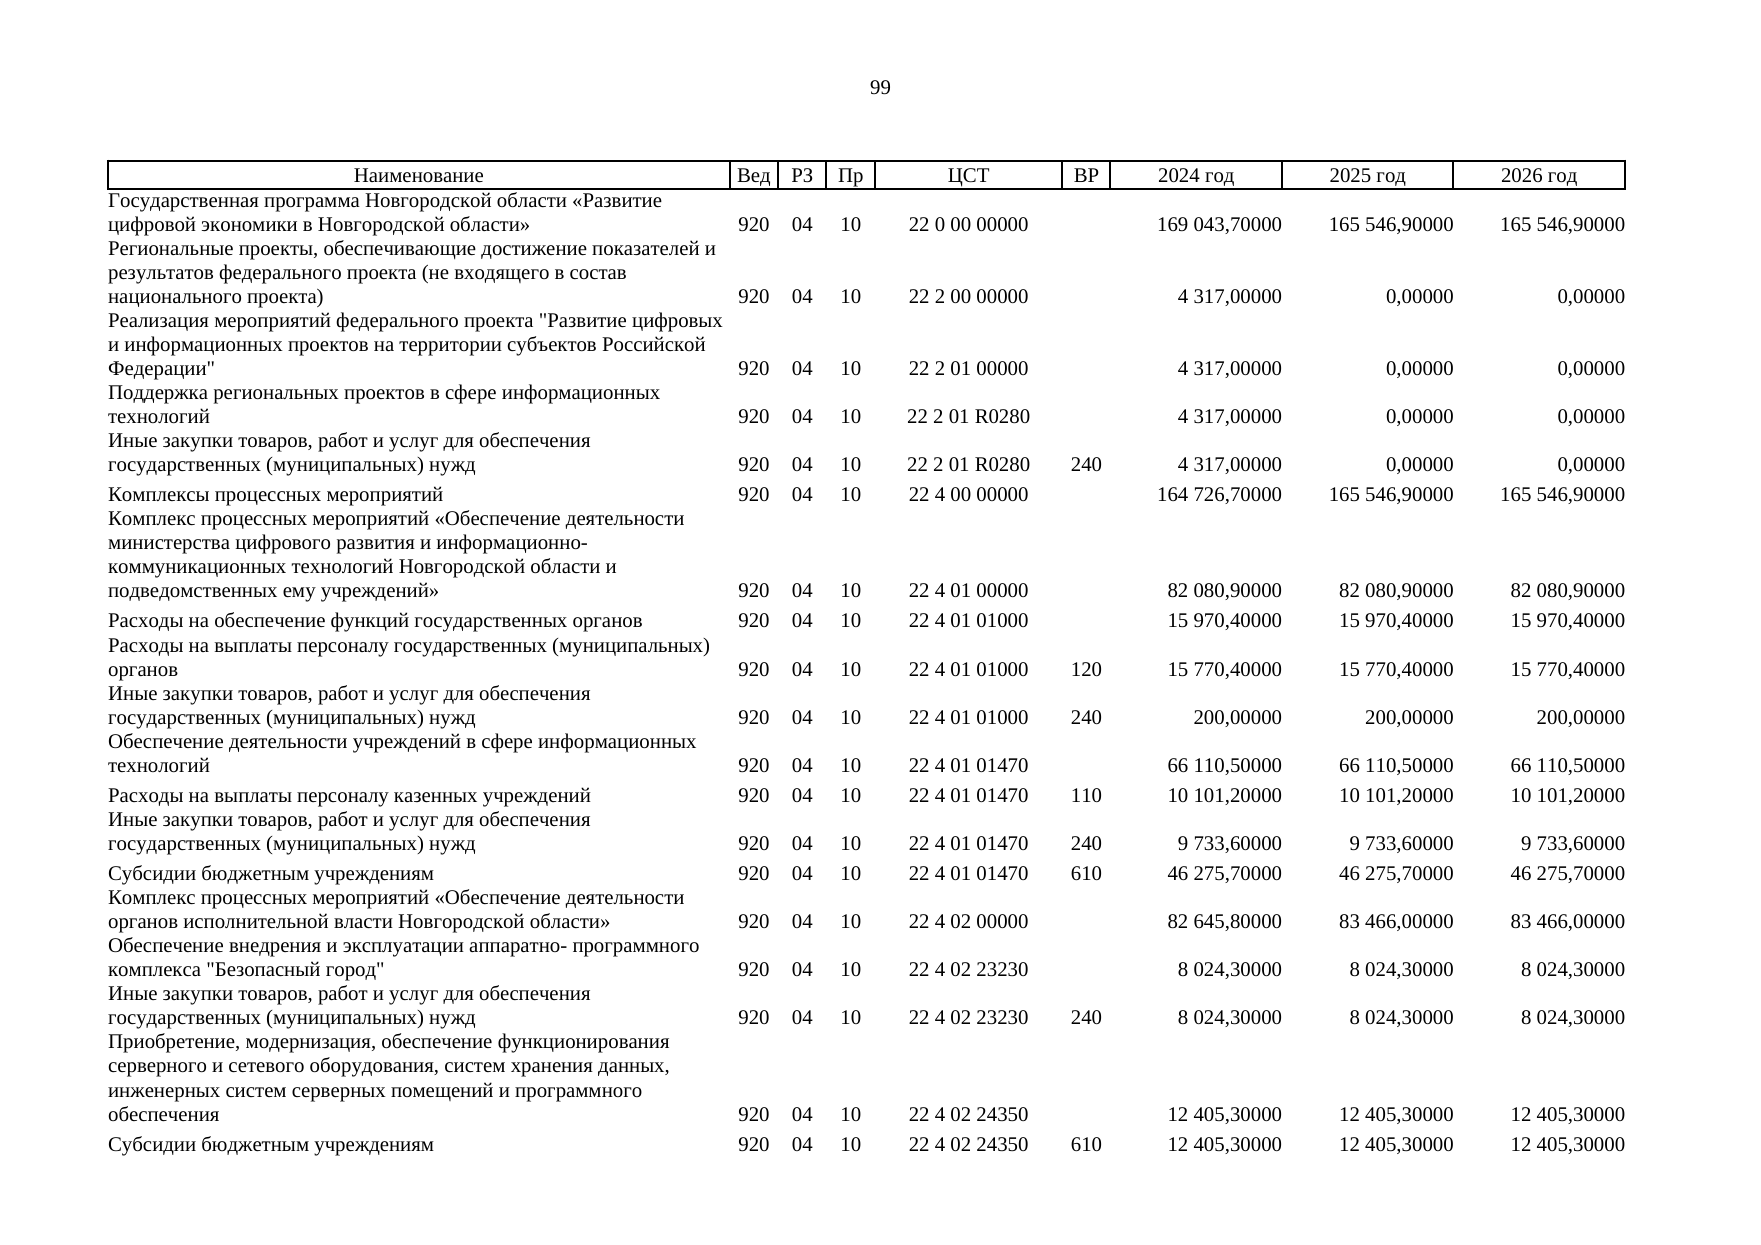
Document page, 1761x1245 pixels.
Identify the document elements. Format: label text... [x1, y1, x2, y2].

table_header Пр [827, 162, 874, 187]
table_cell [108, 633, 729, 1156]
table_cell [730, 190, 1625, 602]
table_header 2025 год [1283, 162, 1452, 187]
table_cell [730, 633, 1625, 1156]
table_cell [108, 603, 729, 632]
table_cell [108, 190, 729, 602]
table_header ВР [1063, 162, 1109, 187]
table_header РЗ [779, 162, 825, 187]
table_header ЦСТ [876, 162, 1061, 187]
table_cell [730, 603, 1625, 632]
table_header 2024 год [1111, 162, 1281, 187]
table_header 2026 год [1454, 162, 1624, 187]
table_header Наименование [109, 162, 729, 187]
table_header Вед [731, 162, 777, 187]
